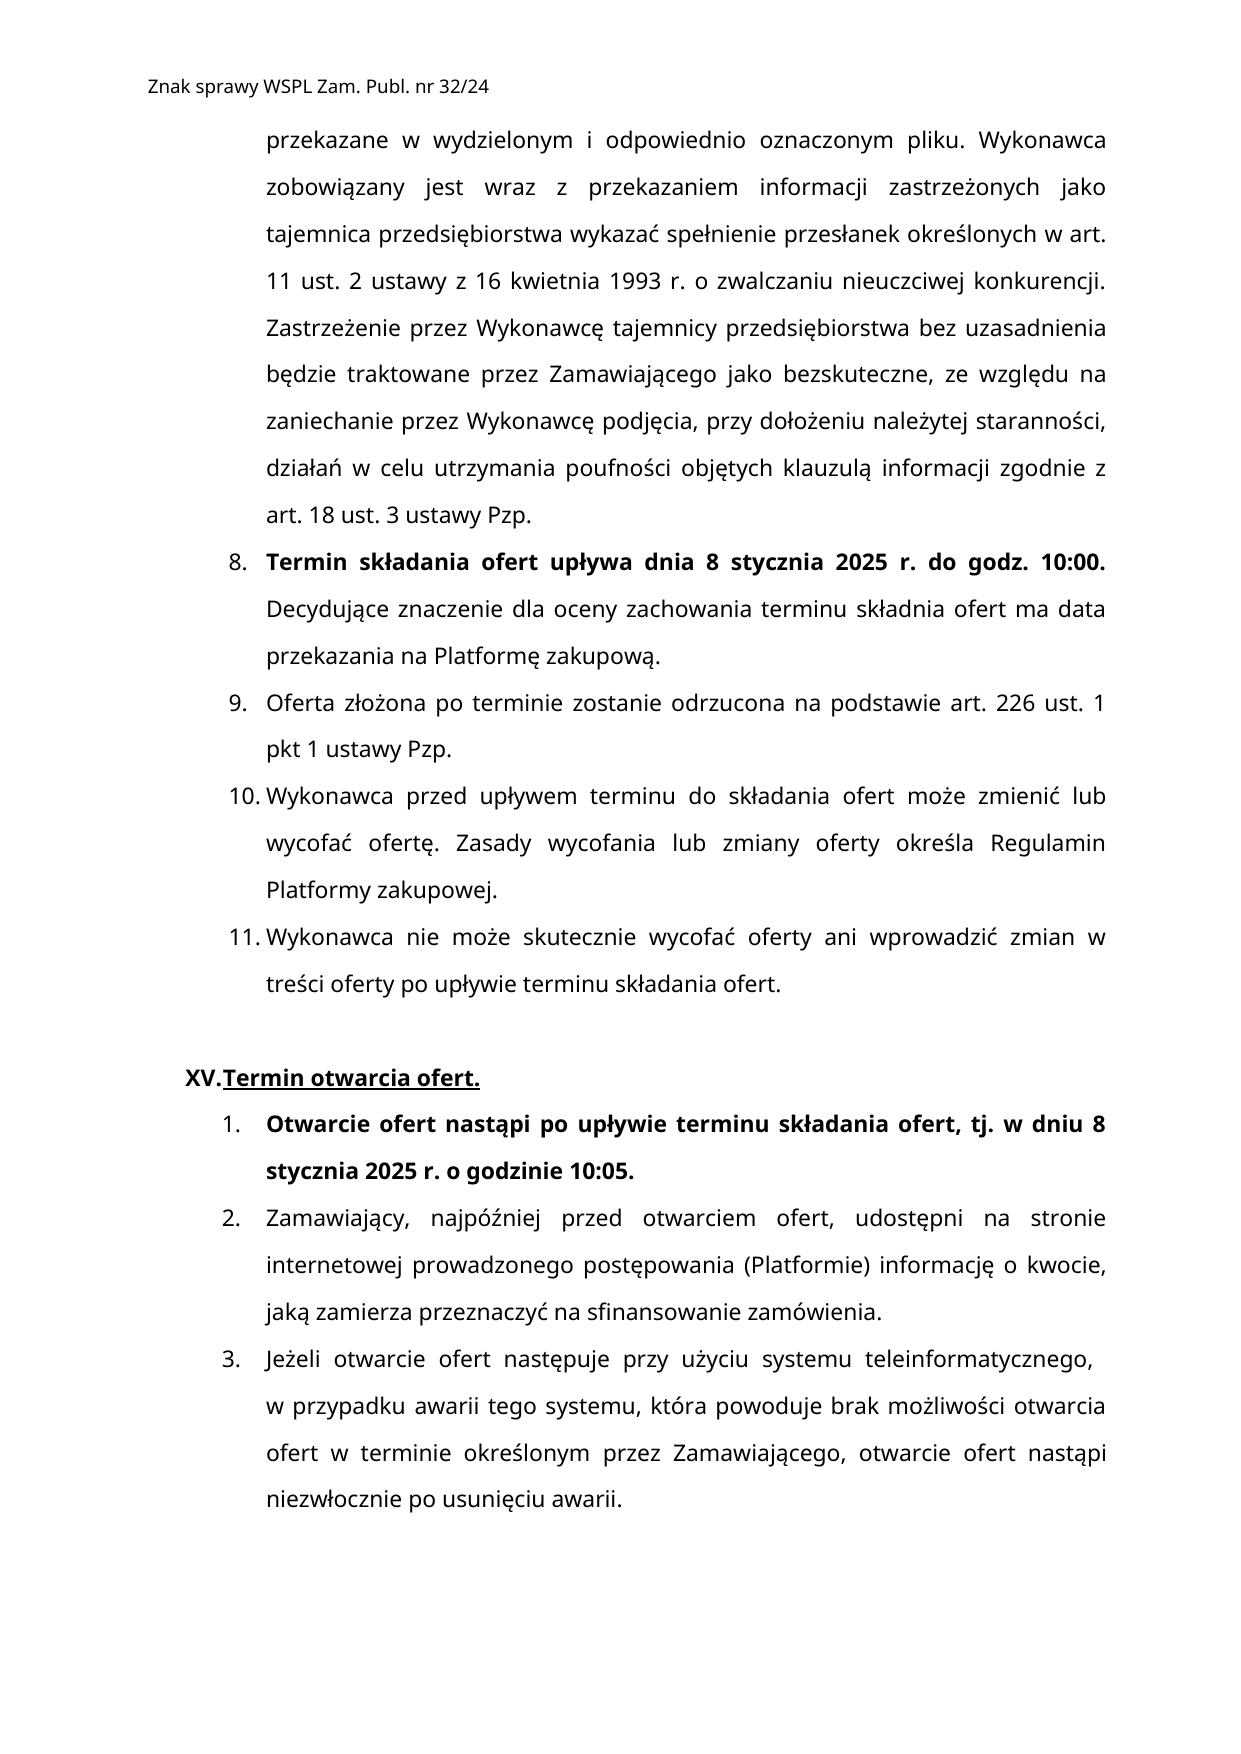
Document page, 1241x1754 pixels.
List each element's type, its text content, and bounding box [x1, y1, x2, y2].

list Oferta złożona po terminie zostanie odrzucona na podstawie art. 226 ust. 1 pkt 1 ustawy Pzp. [228, 687, 1107, 765]
list Zamawiający, najpóźniej przed otwarciem ofert, udostępni na stronie internetowej prowadzonego postępowania (Platformie) informację o kwocie, jaką zamierza przeznaczyć na sfinansowanie zamówienia. [222, 1202, 1107, 1327]
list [228, 124, 1107, 530]
list Termin otwarcia ofert. [185, 1062, 1107, 1093]
list Jeżeli otwarcie ofert następuje przy użyciu systemu teleinformatycznego, w przypadku awarii tego systemu, która powoduje brak możliwości otwarcia ofert w terminie określonym przez Zamawiającego, otwarcie ofert nastąpi niezwłocznie po usunięciu awarii. [222, 1343, 1107, 1515]
list Termin składania ofert upływa dnia 8 stycznia 2025 r. do godz. 10:00. Decydujące znaczenie dla oceny zachowania terminu składnia ofert ma data przekazania na Platformę zakupową. [228, 546, 1107, 671]
list Wykonawca nie może skutecznie wycofać oferty ani wprowadzić zmian w treści oferty po upływie terminu składania ofert. [228, 921, 1107, 999]
list Wykonawca przed upływem terminu do składania ofert może zmienić lub wycofać ofertę. Zasady wycofania lub zmiany oferty określa Regulamin Platformy zakupowej. [228, 780, 1107, 905]
list Otwarcie ofert nastąpi po upływie terminu składania ofert, tj. w dniu 8 stycznia 2025 r. o godzinie 10:05. [222, 1108, 1107, 1187]
